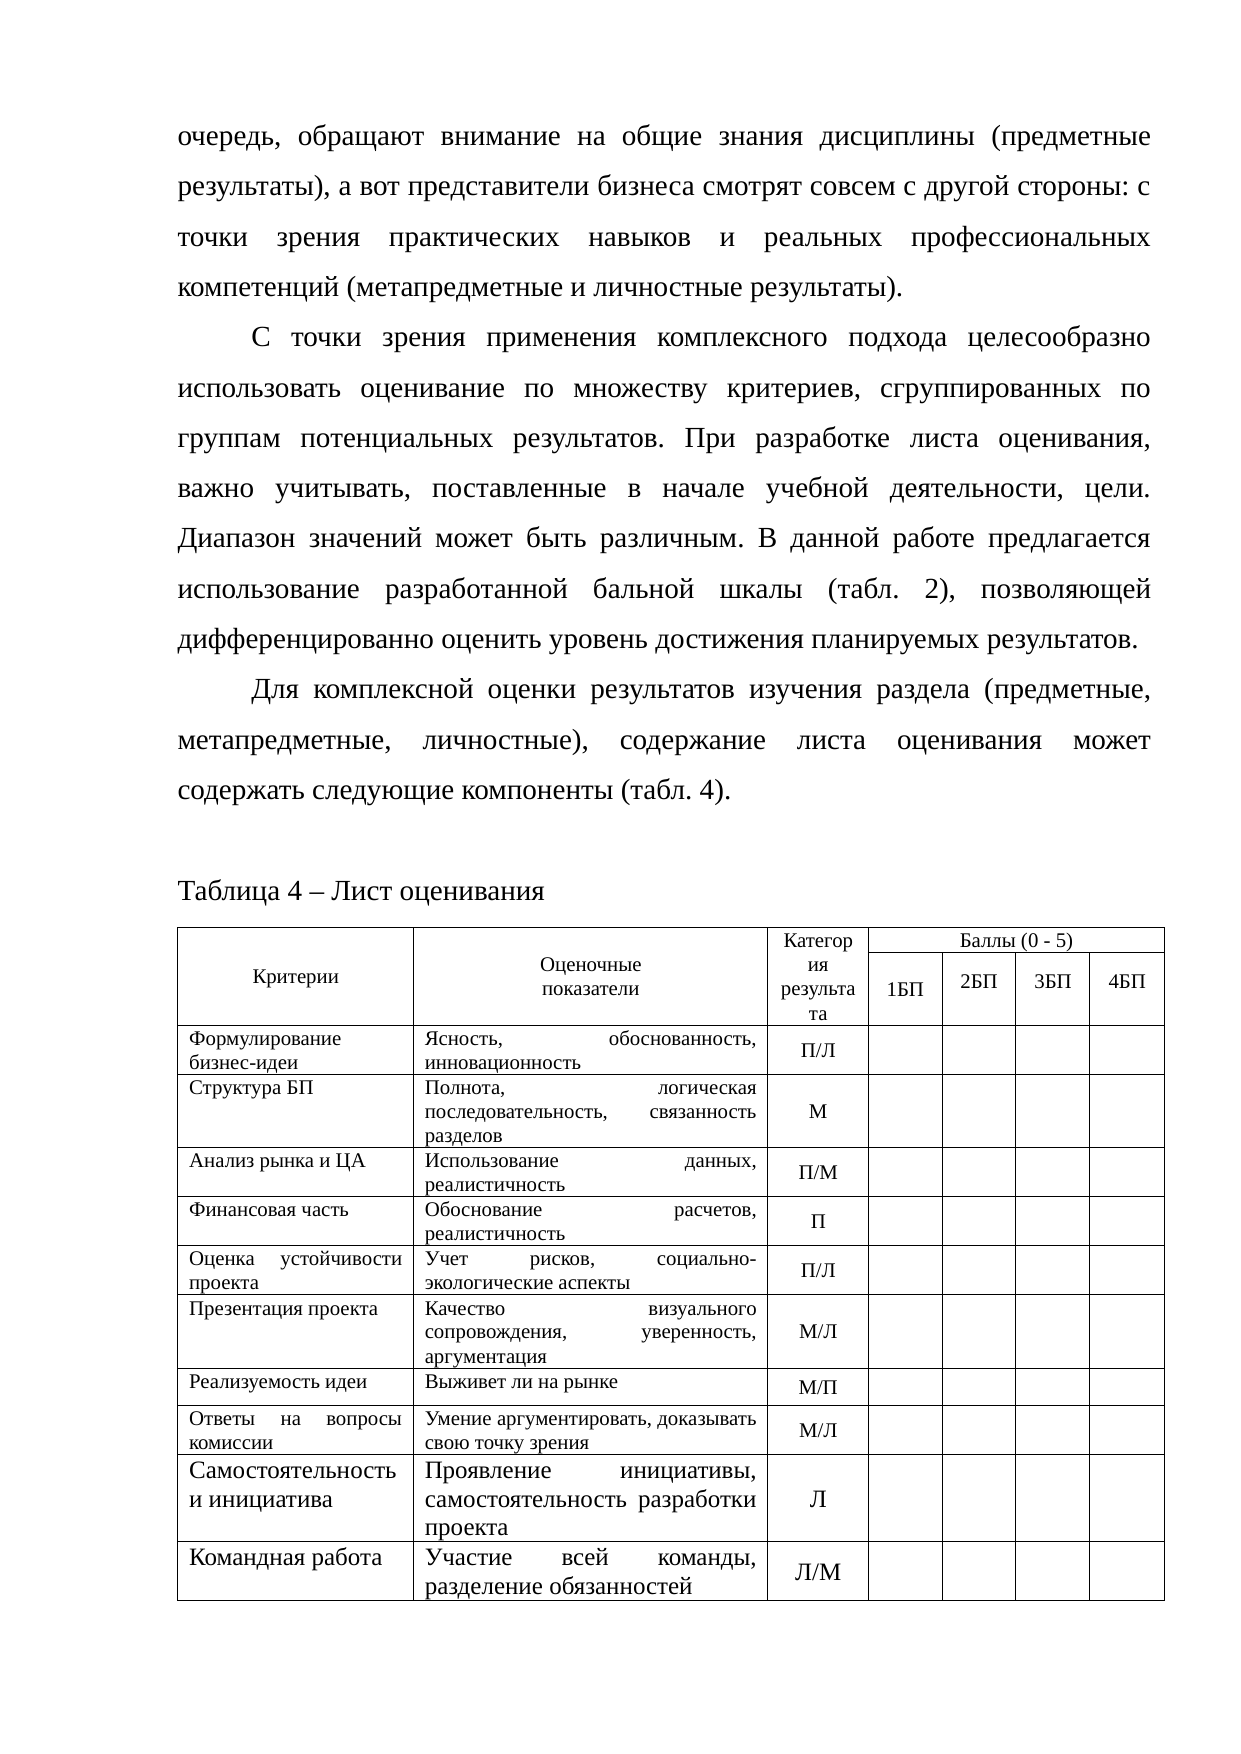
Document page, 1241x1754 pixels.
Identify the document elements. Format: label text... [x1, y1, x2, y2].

table_cell [869, 1455, 942, 1541]
table_header Критерии [178, 928, 413, 1024]
table_cell [1016, 1406, 1089, 1454]
table_cell [869, 1148, 942, 1196]
table_cell Ответы на вопросы комиссии [178, 1406, 413, 1454]
table_cell [1090, 1542, 1164, 1600]
table_cell [1016, 1026, 1089, 1074]
text С точки зрения применения комплексного подхода целесообразно использовать оценивание по множеству критериев, сгруппированных по группам потенциальных результатов. При разработке листа оценивания, важно учитывать, поставленные в начале учебной деятельности, цели. Диапазон значений может быть различным. В данной работе предлагается использование разработанной бальной шкалы (табл. 2), позволяющей дифференцированно оценить уровень достижения планируемых результатов. [177, 319, 1152, 655]
table_cell [1016, 1455, 1089, 1541]
text Для комплексной оценки результатов изучения раздела (предметные, метапредметные, личностные), содержание листа оценивания может содержать следующие компоненты (табл. 4). [177, 672, 1152, 806]
table_cell Структура БП [178, 1075, 413, 1147]
table_cell П [768, 1197, 868, 1245]
table_cell [869, 1075, 942, 1147]
table_cell М/Л [768, 1295, 868, 1368]
table_header Оценочные показатели [414, 928, 767, 1024]
table_cell Оценка устойчивости проекта [178, 1246, 413, 1294]
table_cell [869, 1197, 942, 1245]
table_cell [1090, 1455, 1164, 1541]
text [177, 118, 1152, 303]
table_cell М/П [768, 1369, 868, 1405]
table_cell [869, 1026, 942, 1074]
table_header Баллы (0 - 5) [869, 928, 1164, 952]
table_cell [943, 1369, 1015, 1405]
table_cell [1016, 1369, 1089, 1405]
table_cell Л [768, 1455, 868, 1541]
table_cell М [768, 1075, 868, 1147]
table_cell П/М [768, 1148, 868, 1196]
table_cell [1090, 1026, 1164, 1074]
table_cell [1090, 1369, 1164, 1405]
table_cell 3БП [1016, 953, 1089, 1024]
table_cell [1090, 1075, 1164, 1147]
table_cell [1016, 1075, 1089, 1147]
table_cell Ясность, обоснованность, инновационность [414, 1026, 767, 1074]
table_cell [943, 1542, 1015, 1600]
table_cell [943, 1148, 1015, 1196]
table_cell [943, 1026, 1015, 1074]
table_cell [1090, 1295, 1164, 1368]
table_cell П/Л [768, 1026, 868, 1074]
table_cell М/Л [768, 1406, 868, 1454]
table_cell [943, 1197, 1015, 1245]
table_cell Самостоятельность и инициатива [178, 1455, 413, 1541]
table_cell [869, 1246, 942, 1294]
table_cell [869, 1406, 942, 1454]
table_cell 1БП [869, 953, 942, 1024]
table_cell Реализуемость идеи [178, 1369, 413, 1405]
table_cell [943, 1246, 1015, 1294]
table_cell Участие всей команды, разделение обязанностей [414, 1542, 767, 1600]
table_cell [1016, 1246, 1089, 1294]
table_cell [869, 1295, 942, 1368]
table_cell [869, 1542, 942, 1600]
table_cell Анализ рынка и ЦА [178, 1148, 413, 1196]
table_cell 4БП [1090, 953, 1164, 1024]
table_header Категория результата [768, 928, 868, 1024]
table_cell [943, 1455, 1015, 1541]
table_cell П/Л [768, 1246, 868, 1294]
table_cell [1090, 1246, 1164, 1294]
table_cell Учет рисков, социально-экологические аспекты [414, 1246, 767, 1294]
table_cell Использование данных, реалистичность [414, 1148, 767, 1196]
table_cell Качество визуального сопровождения, уверенность, аргументация [414, 1295, 767, 1368]
table_cell Финансовая часть [178, 1197, 413, 1245]
table_cell Выживет ли на рынке [414, 1369, 767, 1405]
table_cell 2БП [943, 953, 1015, 1024]
table_cell [1016, 1197, 1089, 1245]
table_cell [1090, 1148, 1164, 1196]
table_cell [1016, 1542, 1089, 1600]
table_cell Обоснование расчетов, реалистичность [414, 1197, 767, 1245]
table_cell Полнота, логическая последовательность, связанность разделов [414, 1075, 767, 1147]
table_cell Формулирование бизнес-идеи [178, 1026, 413, 1074]
table_cell [1016, 1295, 1089, 1368]
table_cell [943, 1295, 1015, 1368]
table_cell Презентация проекта [178, 1295, 413, 1368]
table_cell [943, 1406, 1015, 1454]
table_cell [869, 1369, 942, 1405]
table_cell [1090, 1197, 1164, 1245]
table_cell [1090, 1406, 1164, 1454]
table_cell [943, 1075, 1015, 1147]
table_cell Умение аргументировать, доказывать свою точку зрения [414, 1406, 767, 1454]
table_cell [1016, 1148, 1089, 1196]
table_cell Проявление инициативы, самостоятельность разработки проекта [414, 1455, 767, 1541]
table_cell Командная работа [178, 1542, 413, 1600]
table_cell Л/М [768, 1542, 868, 1600]
text Таблица 4 – Лист оценивания [177, 873, 1152, 906]
